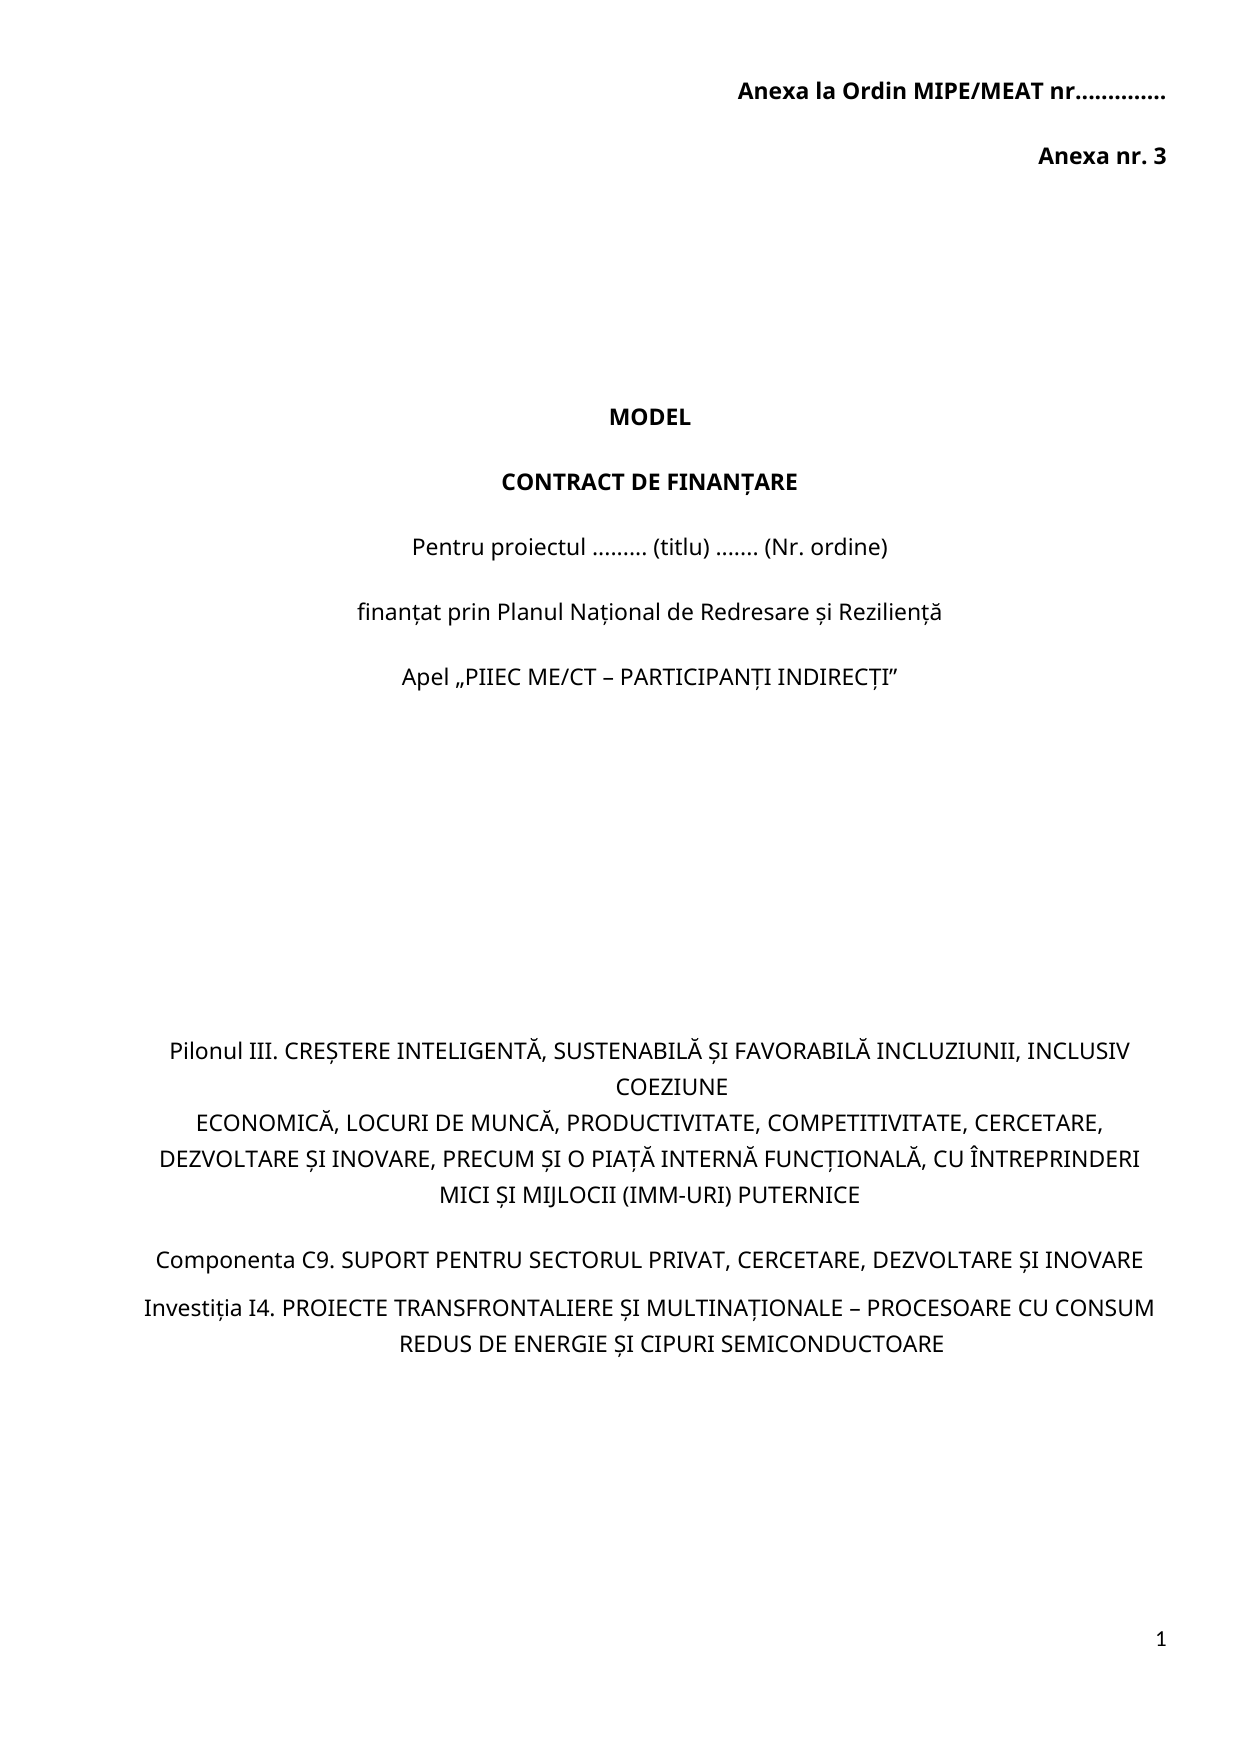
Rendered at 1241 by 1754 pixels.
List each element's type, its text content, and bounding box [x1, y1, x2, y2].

text Anexa nr. 3 [133, 140, 1166, 171]
text Pentru proiectul ......... (titlu) ....... (Nr. ordine) [133, 531, 1166, 562]
text CONTRACT DE FINANȚARE [133, 466, 1166, 497]
text Pilonul III. CREȘTERE INTELIGENTĂ, SUSTENABILĂ ȘI FAVORABILĂ INCLUZIUNII, INCLUSIV COEZIUNE [133, 1035, 1166, 1102]
text ECONOMICĂ, LOCURI DE MUNCĂ, PRODUCTIVITATE, COMPETITIVITATE, CERCETARE, DEZVOLTARE ȘI INOVARE, PRECUM ȘI O PIAȚĂ INTERNĂ FUNCȚIONALĂ, CU ÎNTREPRINDERI MICI ȘI MIJLOCII (IMM-URI) PUTERNICE [133, 1107, 1166, 1210]
text MODEL [133, 401, 1166, 432]
text finanțat prin Planul Național de Redresare și Reziliență [133, 596, 1166, 627]
text Apel „PIIEC ME/CT – PARTICIPANȚI INDIRECȚI” [133, 661, 1166, 692]
text Anexa la Ordin MIPE/MEAT nr.............. [133, 75, 1166, 106]
text Componenta C9. SUPORT PENTRU SECTORUL PRIVAT, CERCETARE, DEZVOLTARE ȘI INOVARE [133, 1244, 1166, 1275]
text Investiția I4. PROIECTE TRANSFRONTALIERE ȘI MULTINAȚIONALE – PROCESOARE CU CONSUM REDUS DE ENERGIE ȘI CIPURI SEMICONDUCTOARE [133, 1292, 1166, 1359]
